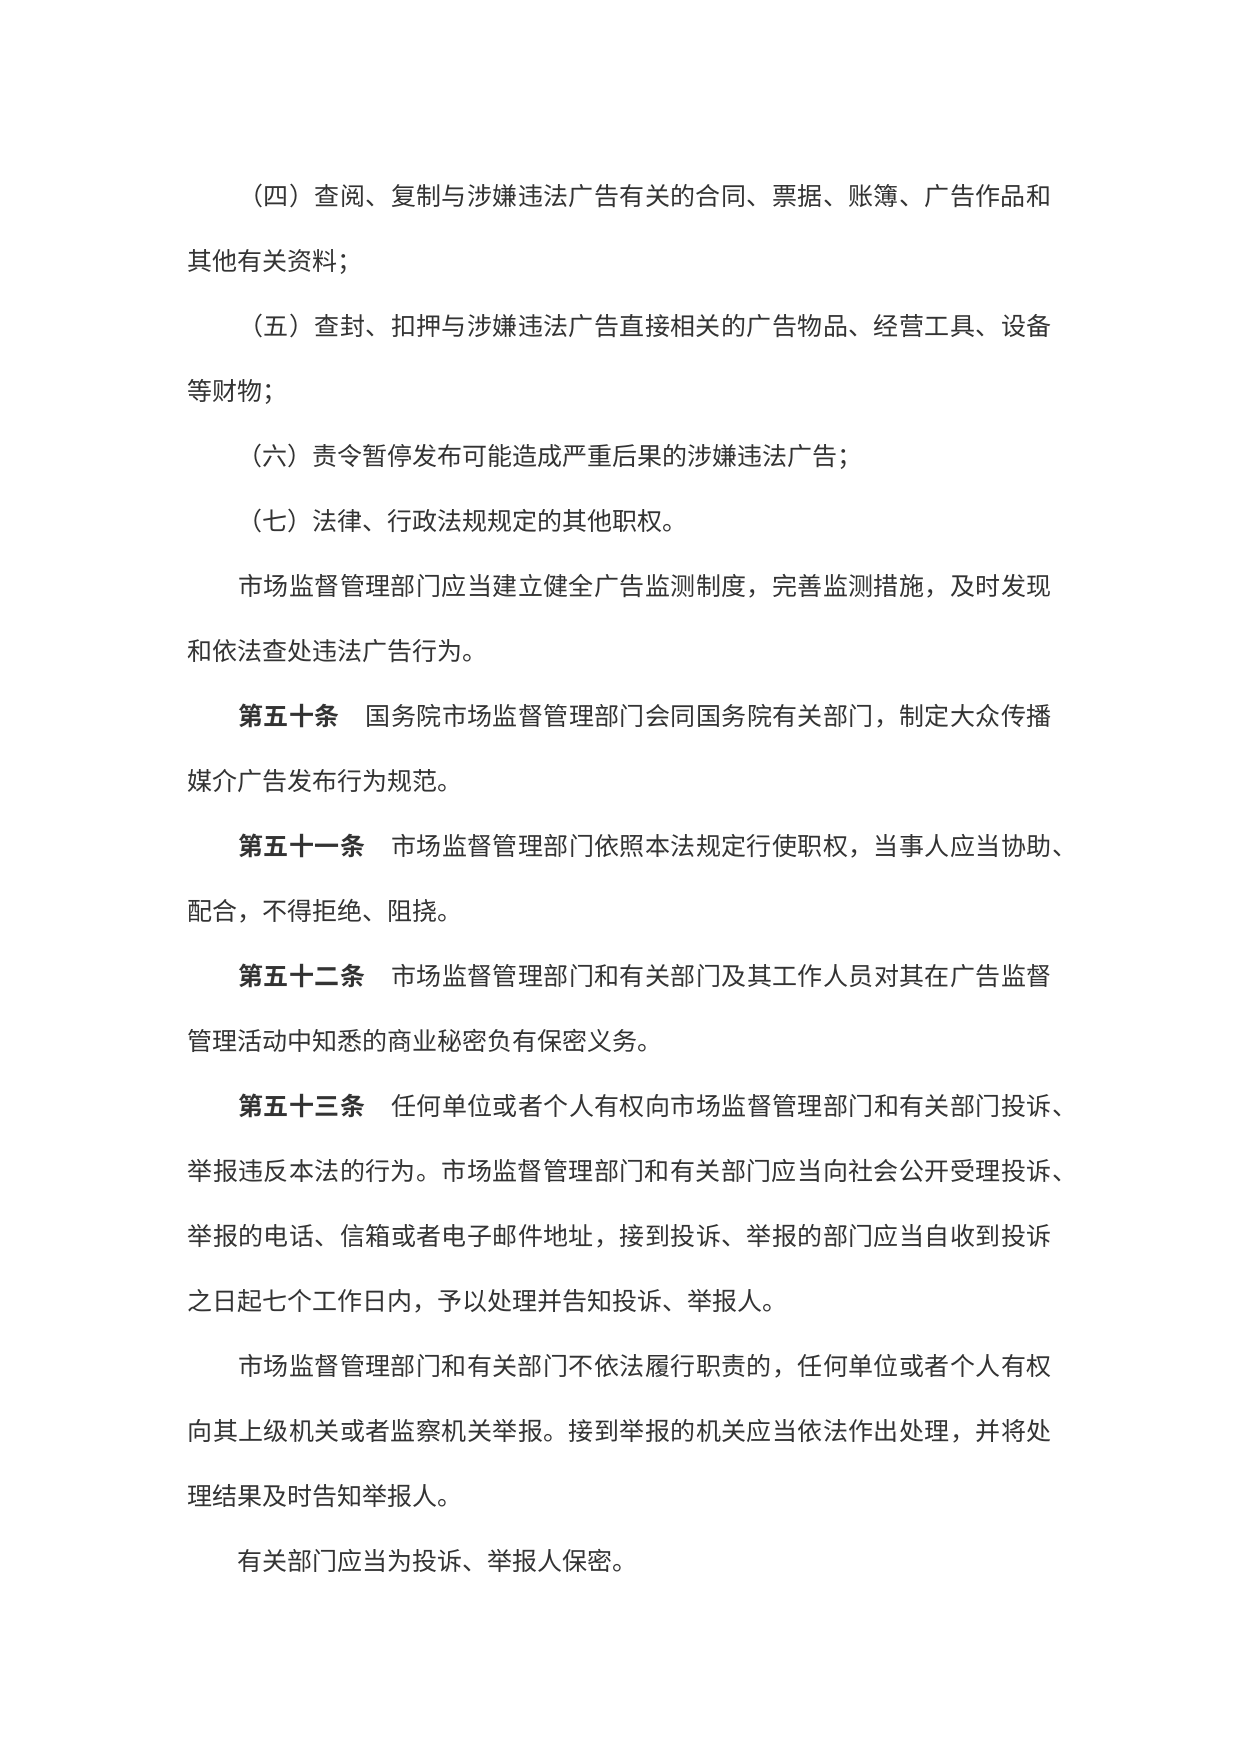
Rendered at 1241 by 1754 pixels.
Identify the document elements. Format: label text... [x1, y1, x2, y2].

text （五）查封、扣押与涉嫌违法广告直接相关的广告物品、经营工具、设备等财物； [187, 292, 1053, 422]
text 有关部门应当为投诉、举报人保密。 [187, 1527, 1053, 1592]
text （六）责令暂停发布可能造成严重后果的涉嫌违法广告； [187, 422, 1053, 487]
text 市场监督管理部门应当建立健全广告监测制度，完善监测措施，及时发现和依法查处违法广告行为。 [187, 552, 1053, 682]
text 第五十条 国务院市场监督管理部门会同国务院有关部门，制定大众传播媒介广告发布行为规范。 [187, 682, 1053, 812]
text 第五十三条 任何单位或者个人有权向市场监督管理部门和有关部门投诉、举报违反本法的行为。市场监督管理部门和有关部门应当向社会公开受理投诉、举报的电话、信箱或者电子邮件地址，接到投诉、举报的部门应当自收到投诉之日起七个工作日内，予以处理并告知投诉、举报人。 [187, 1072, 1053, 1332]
text 第五十二条 市场监督管理部门和有关部门及其工作人员对其在广告监督管理活动中知悉的商业秘密负有保密义务。 [187, 942, 1053, 1072]
text 第五十一条 市场监督管理部门依照本法规定行使职权，当事人应当协助、配合，不得拒绝、阻挠。 [187, 812, 1053, 942]
text 市场监督管理部门和有关部门不依法履行职责的，任何单位或者个人有权向其上级机关或者监察机关举报。接到举报的机关应当依法作出处理，并将处理结果及时告知举报人。 [187, 1332, 1053, 1527]
text （四）查阅、复制与涉嫌违法广告有关的合同、票据、账簿、广告作品和其他有关资料； [187, 162, 1053, 292]
text （七）法律、行政法规规定的其他职权。 [187, 487, 1053, 552]
